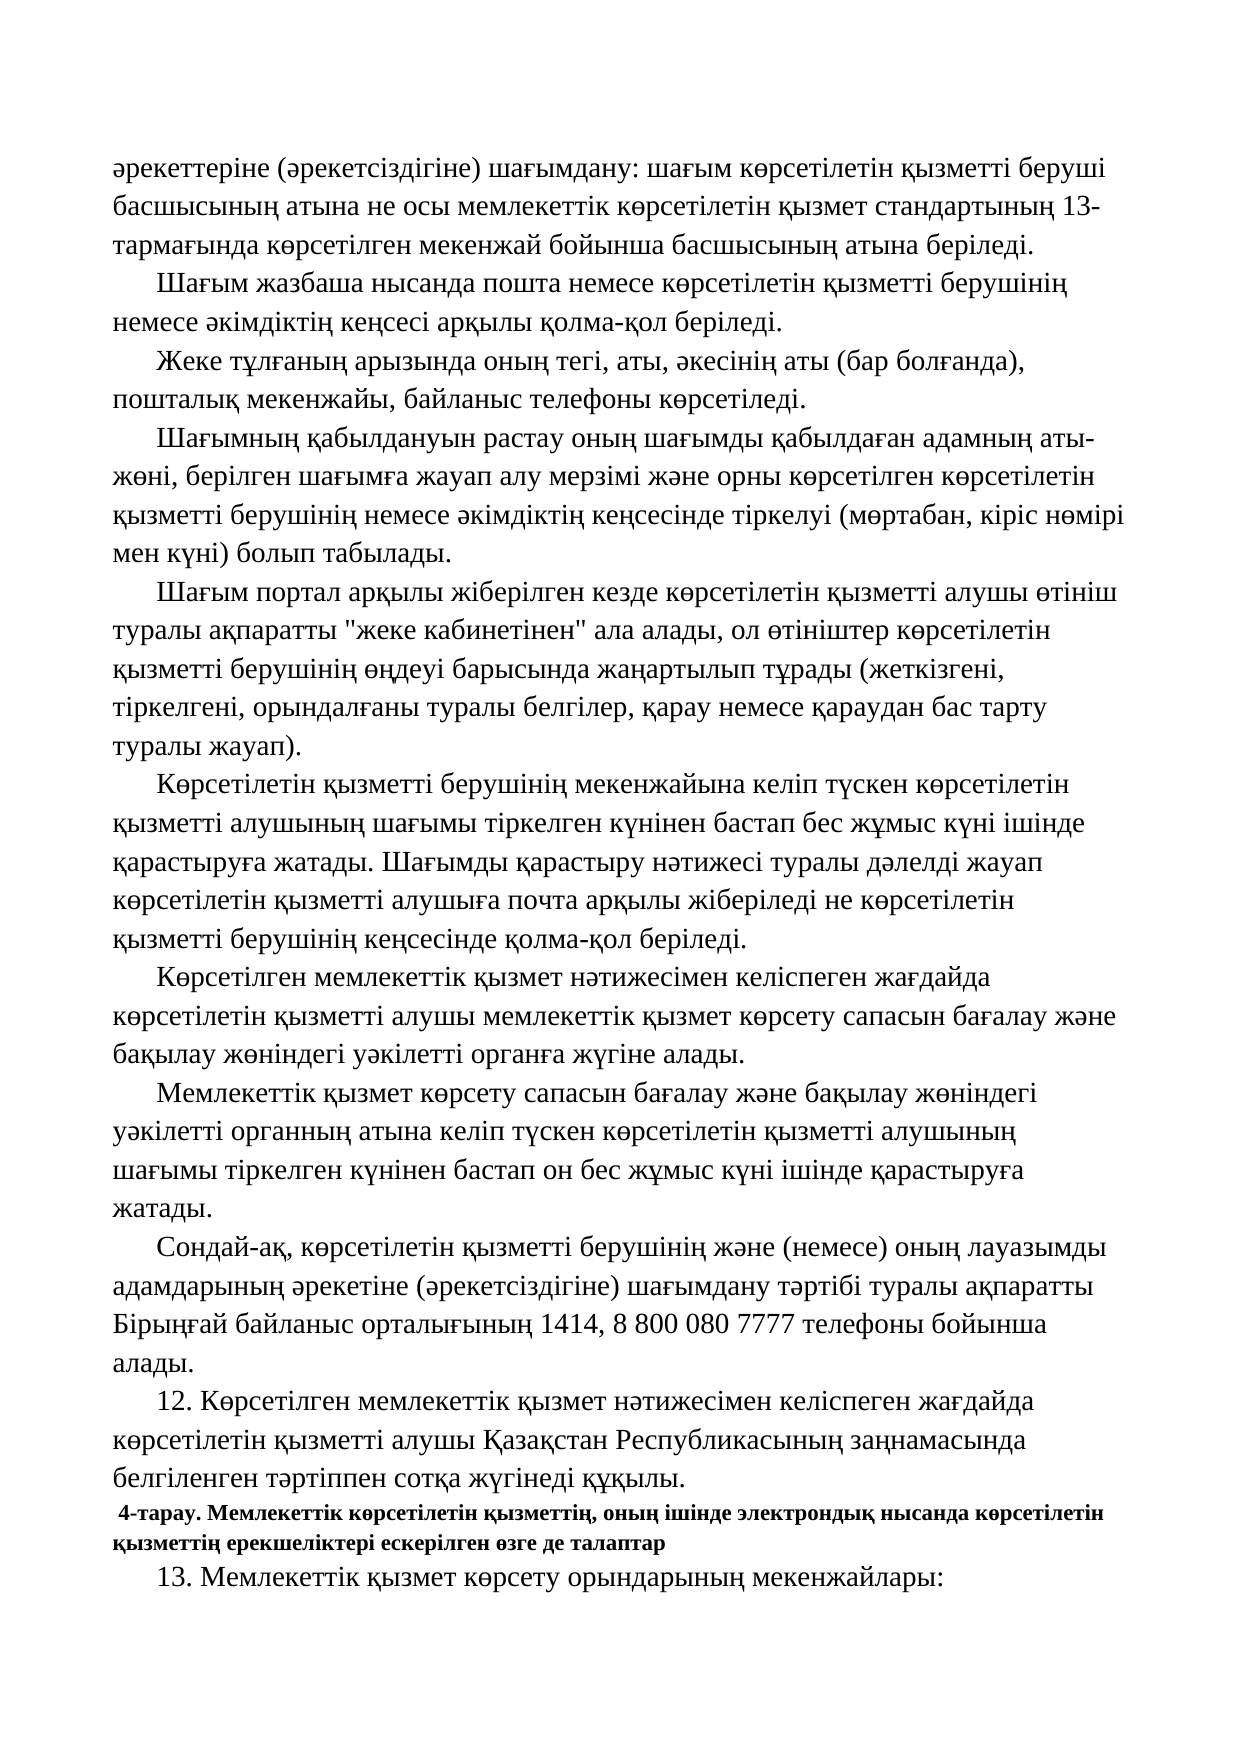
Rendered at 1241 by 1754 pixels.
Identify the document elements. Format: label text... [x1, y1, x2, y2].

text Шағымның қабылдануын растау оның шағымды қабылдаған адамның аты-жөні, берілген шағымға жауап алу мерзімі және орны көрсетілген көрсетілетін қызметті берушінің немесе әкімдіктің кеңсесінде тіркелуі (мөртабан, кіріс нөмірі мен күні) болып табылады. [112, 420, 1128, 569]
text Көрсетілетін қызметті берушінің мекенжайына келіп түскен көрсетілетін қызметті алушының шағымы тіркелген күнінен бастап бес жұмыс күні ішінде қарастыруға жатады. Шағымды қарастыру нәтижесі туралы дәлелді жауап көрсетілетін қызметті алушыға почта арқылы жіберіледі не көрсетілетін қызметті берушінің кеңсесінде қолма-қол беріледі. [112, 767, 1128, 954]
text Сондай-ақ, көрсетілетін қызметті берушінің және (немесе) оның лауазымды адамдарының әрекетіне (әрекетсіздігіне) шағымдану тәртібі туралы ақпаратты Бірыңғай байланыс орталығының 1414, 8 800 080 7777 телефоны бойынша алады. [112, 1229, 1128, 1378]
text 12. Көрсетілген мемлекеттік қызмет нәтижесімен келіспеген жағдайда көрсетілетін қызметті алушы Қазақстан Республикасының заңнамасында белгіленген тәртіппен сотқа жүгінеді құқылы. [112, 1383, 1128, 1494]
text Шағым жазбаша нысанда пошта немесе көрсетілетін қызметті берушінің немесе әкімдіктің кеңсесі арқылы қолма-қол беріледі. [112, 266, 1128, 338]
text Шағым портал арқылы жіберілген кезде көрсетілетін қызметті алушы өтініш туралы ақпаратты "жеке кабинетінен" ала алады, ол өтініштер көрсетілетін қызметті берушінің өңдеуі барысында жаңартылып тұрады (жеткізгені, тіркелгені, орындалғаны туралы белгілер, қарау немесе қараудан бас тарту туралы жауап). [112, 574, 1128, 762]
text 13. Мемлекеттік қызмет көрсету орындарының мекенжайлары: [112, 1559, 1128, 1593]
text Жеке тұлғаның арызында оның тегі, аты, әкесінің аты (бар болғанда), пошталық мекенжайы, байланыс телефоны көрсетіледі. [112, 343, 1128, 415]
text 4-тарау. Мемлекеттік көрсетілетін қызметтің, оның ішінде электрондық нысанда көрсетілетін қызметтің ерекшеліктері ескерілген өзге де талаптар [112, 1499, 1128, 1556]
text Көрсетілген мемлекеттік қызмет нәтижесімен келіспеген жағдайда көрсетілетін қызметті алушы мемлекеттік қызмет көрсету сапасын бағалау және бақылау жөніндегі уәкілетті органға жүгіне алады. [112, 959, 1128, 1070]
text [112, 150, 1128, 261]
text Мемлекеттік қызмет көрсету сапасын бағалау және бақылау жөніндегі уәкілетті органның атына келіп түскен көрсетілетін қызметті алушының шағымы тіркелген күнінен бастап он бес жұмыс күні ішінде қарастыруға жатады. [112, 1075, 1128, 1224]
